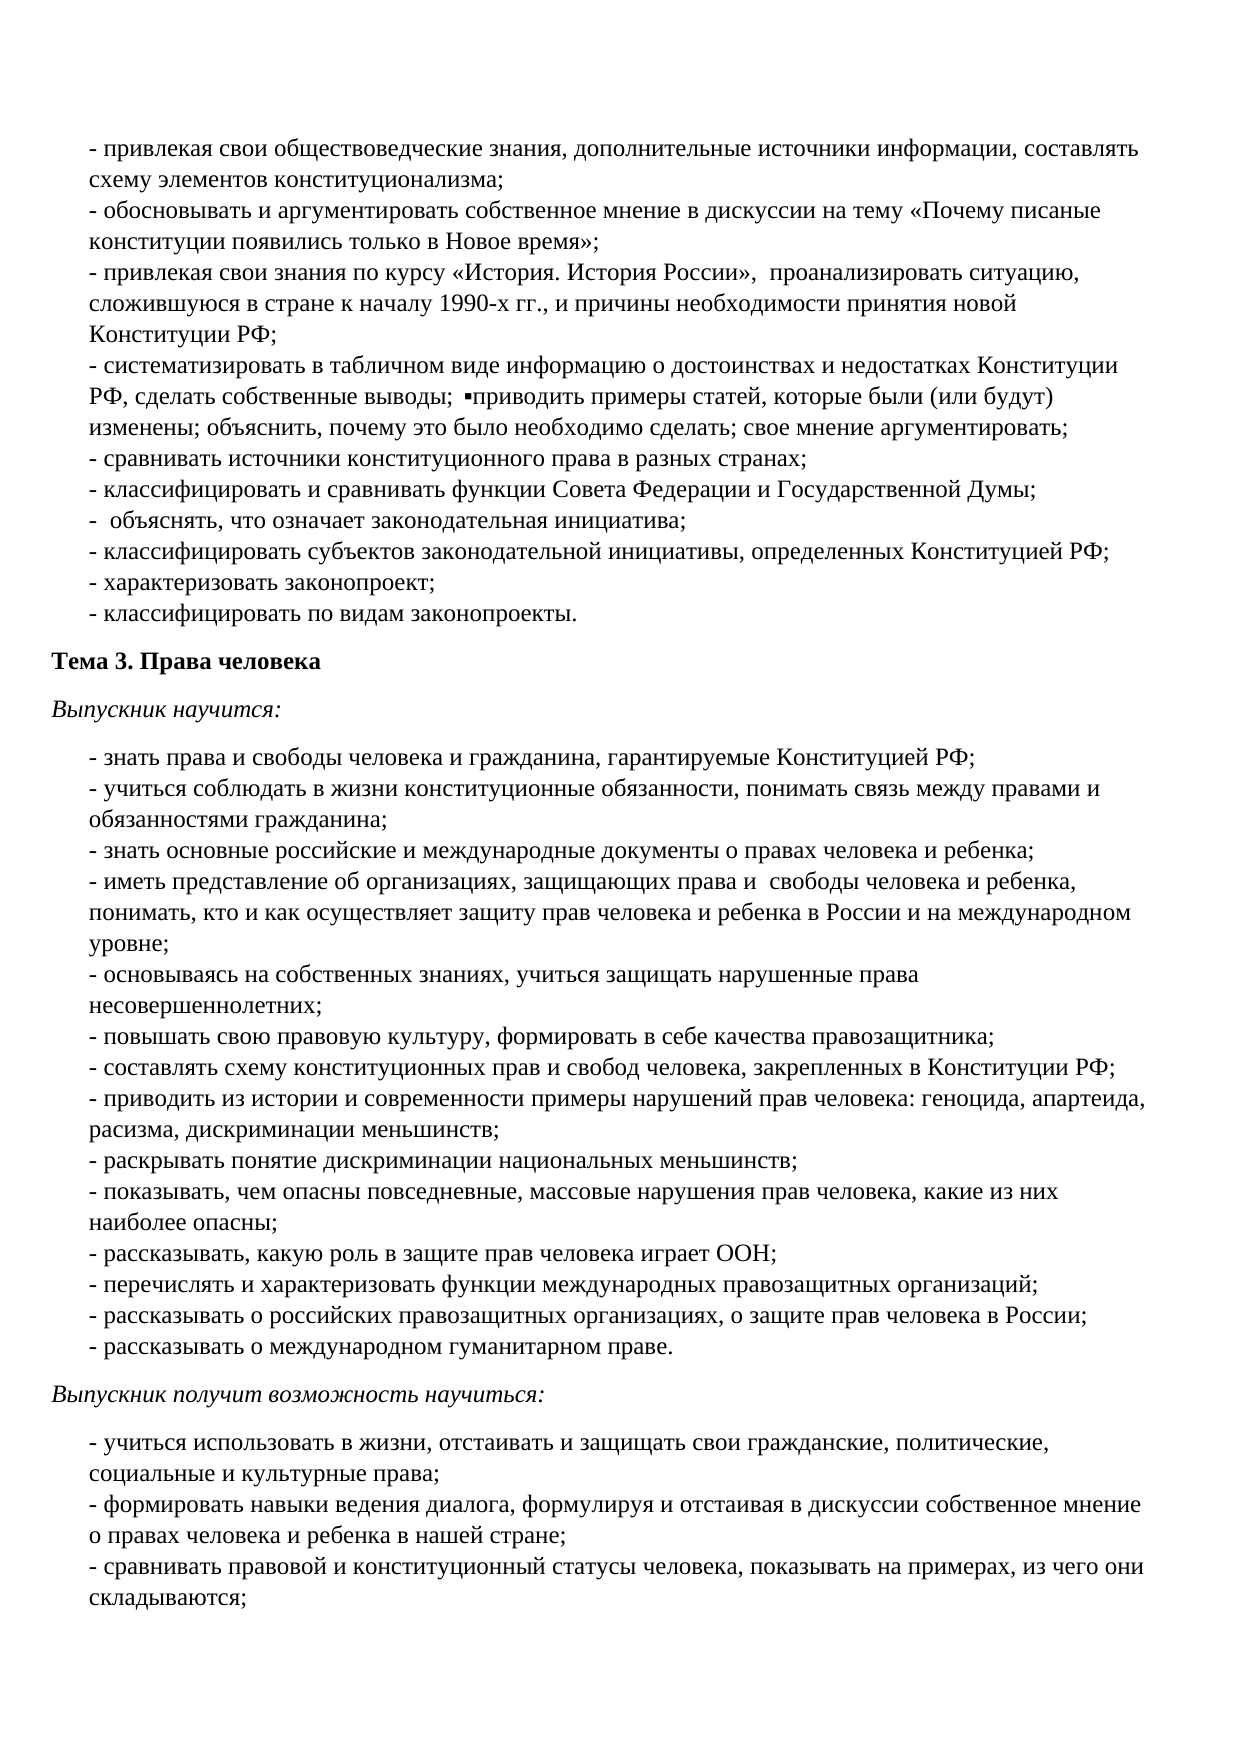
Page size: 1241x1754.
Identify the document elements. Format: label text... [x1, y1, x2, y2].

text Выпускник получит возможность научиться: [51, 1379, 1152, 1408]
text Выпускник научится: [51, 694, 1152, 723]
text Тема 3. Права человека [51, 646, 1152, 675]
text - знать права и свободы человека и гражданина, гарантируемые Конституцией РФ; - учиться соблюдать в жизни конституционные обязанности, понимать связь между правами и обязанностями гражданина; - знать основные российские и международные документы о правах человека и ребенка; - иметь представление об организациях, защищающих права и свободы человека и ребенка, понимать, кто и как осуществляет защиту прав человека и ребенка в России и на международном уровне; - основываясь на собственных знаниях, учиться защищать нарушенные права несовершеннолетних; - повышать свою правовую культуру, формировать в себе качества правозащитника; - составлять схему конституционных прав и свобод человека, закрепленных в Конституции РФ; - приводить из истории и современности примеры нарушений прав человека: геноцида, апартеида, расизма, дискриминации меньшинств; - раскрывать понятие дискриминации национальных меньшинств; - показывать, чем опасны повседневные, массовые нарушения прав человека, какие из них наиболее опасны; - рассказывать, какую роль в защите прав человека играет ООН; - перечислять и характеризовать функции международных правозащитных организаций; - рассказывать о российских правозащитных организациях, о защите прав человека в России; - рассказывать о международном гуманитарном праве. [89, 742, 1152, 1360]
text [89, 1427, 1152, 1611]
text - привлекая свои обществоведческие знания, дополнительные источники информации, составлять схему элементов конституционализма; - обосновывать и аргументировать собственное мнение в дискуссии на тему «Почему писаные конституции появились только в Новое время»; - привлекая свои знания по курсу «История. История России», проанализировать ситуацию, сложившуюся в стране к началу 1990-х гг., и причины необходимости принятия новой Конституции РФ; - систематизировать в табличном виде информацию о достоинствах и недостатках Конституции РФ, сделать собственные выводы; ▪приводить примеры статей, которые были (или будут) изменены; объяснить, почему это было необходимо сделать; свое мнение аргументировать; - сравнивать источники конституционного права в разных странах; - классифицировать и сравнивать функции Совета Федерации и Государственной Думы; - объяснять, что означает законодательная инициатива; - классифицировать субъектов законодательной инициативы, определенных Конституцией РФ; - характеризовать законопроект; - классифицировать по видам законопроекты. [89, 133, 1152, 627]
